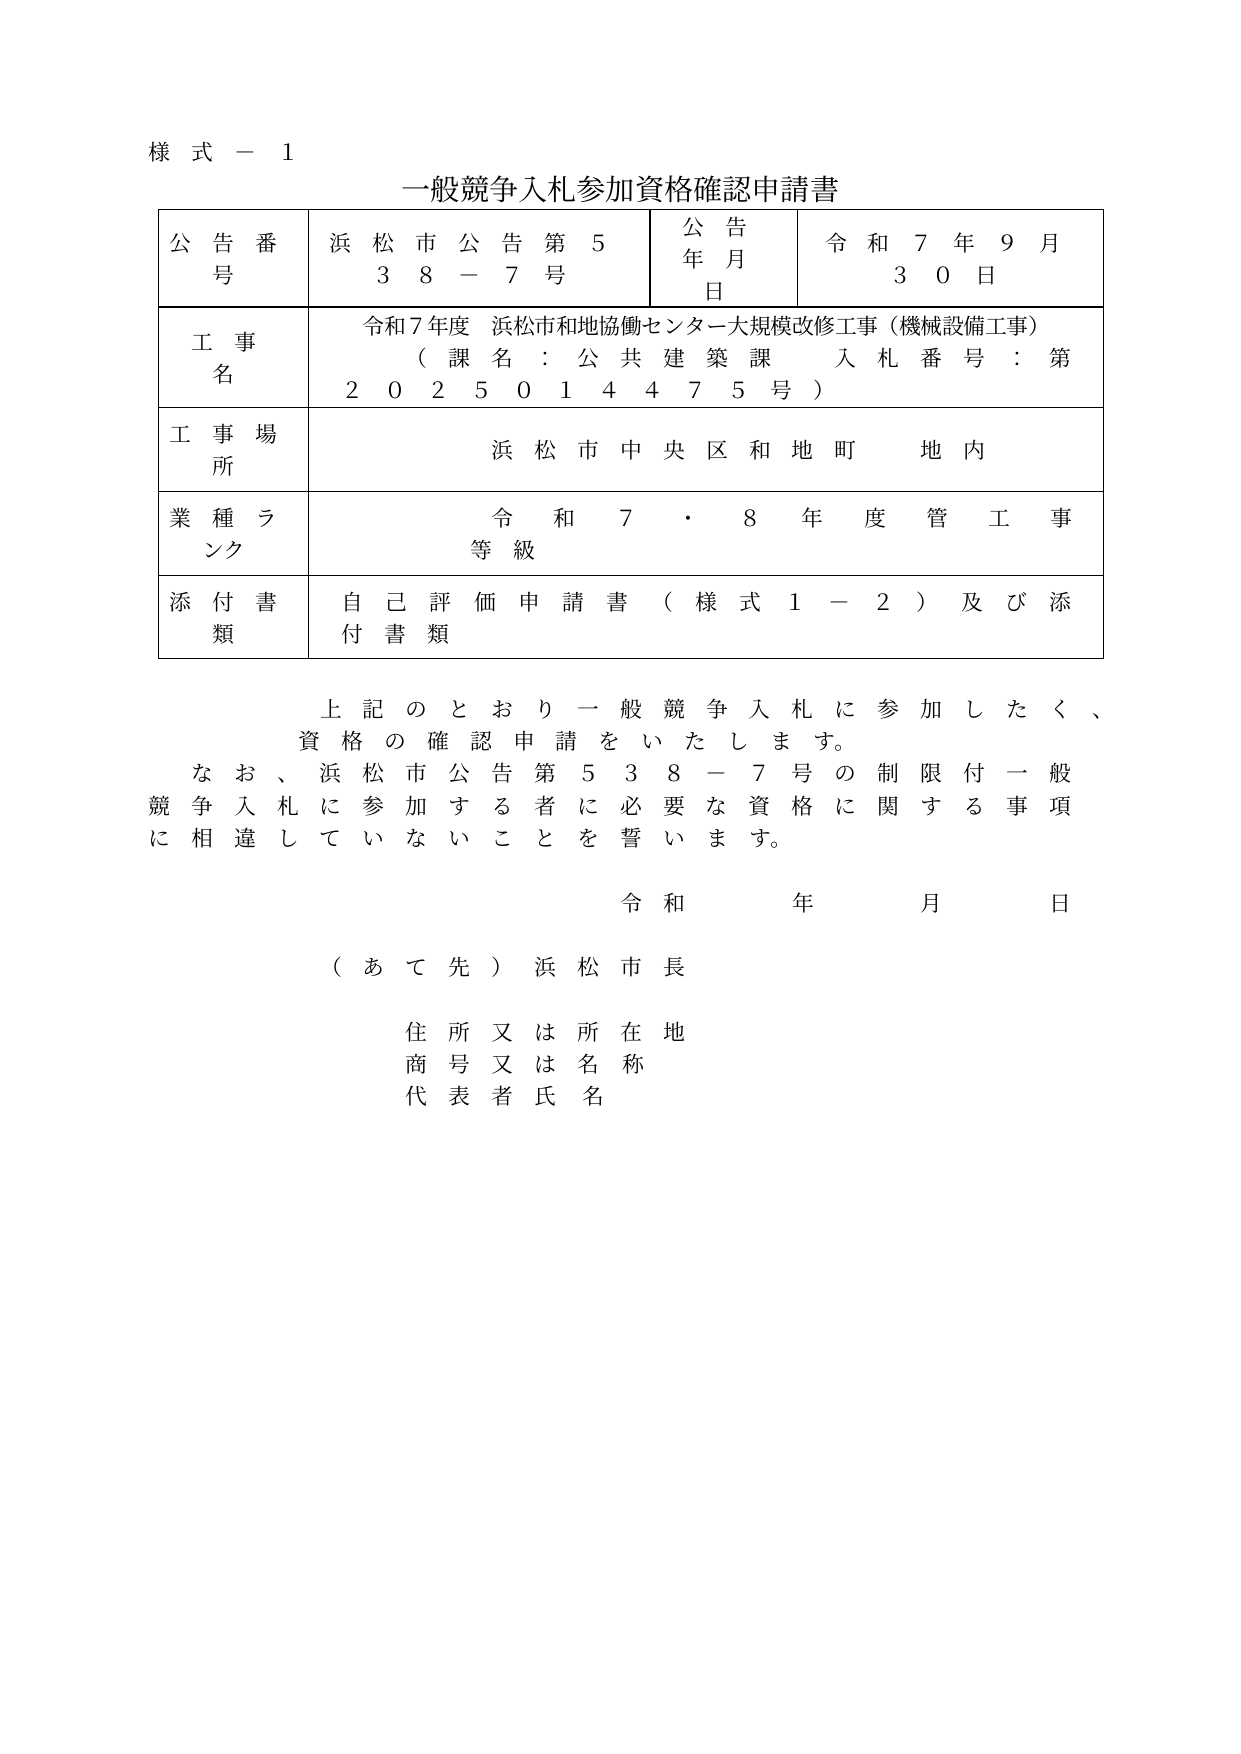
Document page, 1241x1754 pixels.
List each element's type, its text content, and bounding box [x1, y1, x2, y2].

text 一般競争入札参加資格確認申請書 [148, 167, 1092, 208]
table_cell 自己評価申請書（様式１－２）及び添付書類 [309, 576, 1103, 658]
text 住所又は所在地 [384, 1014, 1092, 1047]
table_cell 工事場所 [159, 408, 308, 491]
text 上記のとおり一般競争入札に参加したく、資格の確認申請をいたします。 [281, 692, 1092, 756]
table_header 公告番号 [159, 210, 308, 306]
table_header 公告年月日 [651, 210, 797, 306]
text 商号又は名称 [384, 1047, 1092, 1079]
table_cell 業種ランク [159, 492, 308, 574]
table_cell 令和７年度 浜松市和地協働センター大規模改修工事（機械設備工事） （課名：公共建築課 入札番号：第２０２５０１４４７５号） [309, 308, 1103, 407]
table_cell 添付書類 [159, 576, 308, 658]
table_header 浜松市公告第５３８－７号 [309, 210, 649, 306]
text なお、浜松市公告第５３８－７号の制限付一般競争入札に参加する者に必要な資格に関する事項に相違していないことを誓います。 [148, 756, 1092, 853]
text （あて先）浜松市長 [281, 950, 1092, 982]
table_header 令和７年９月３０日 [798, 210, 1103, 306]
text 令和 年 月 日 [148, 885, 1092, 918]
table_cell 令和７・８年度管工事 等級 [309, 492, 1103, 574]
table_cell 工事名 [159, 308, 308, 407]
text 代表者氏名 [384, 1079, 1092, 1111]
text 様式－１ [148, 134, 1092, 167]
table_cell 浜松市中央区和地町 地内 [309, 408, 1103, 491]
